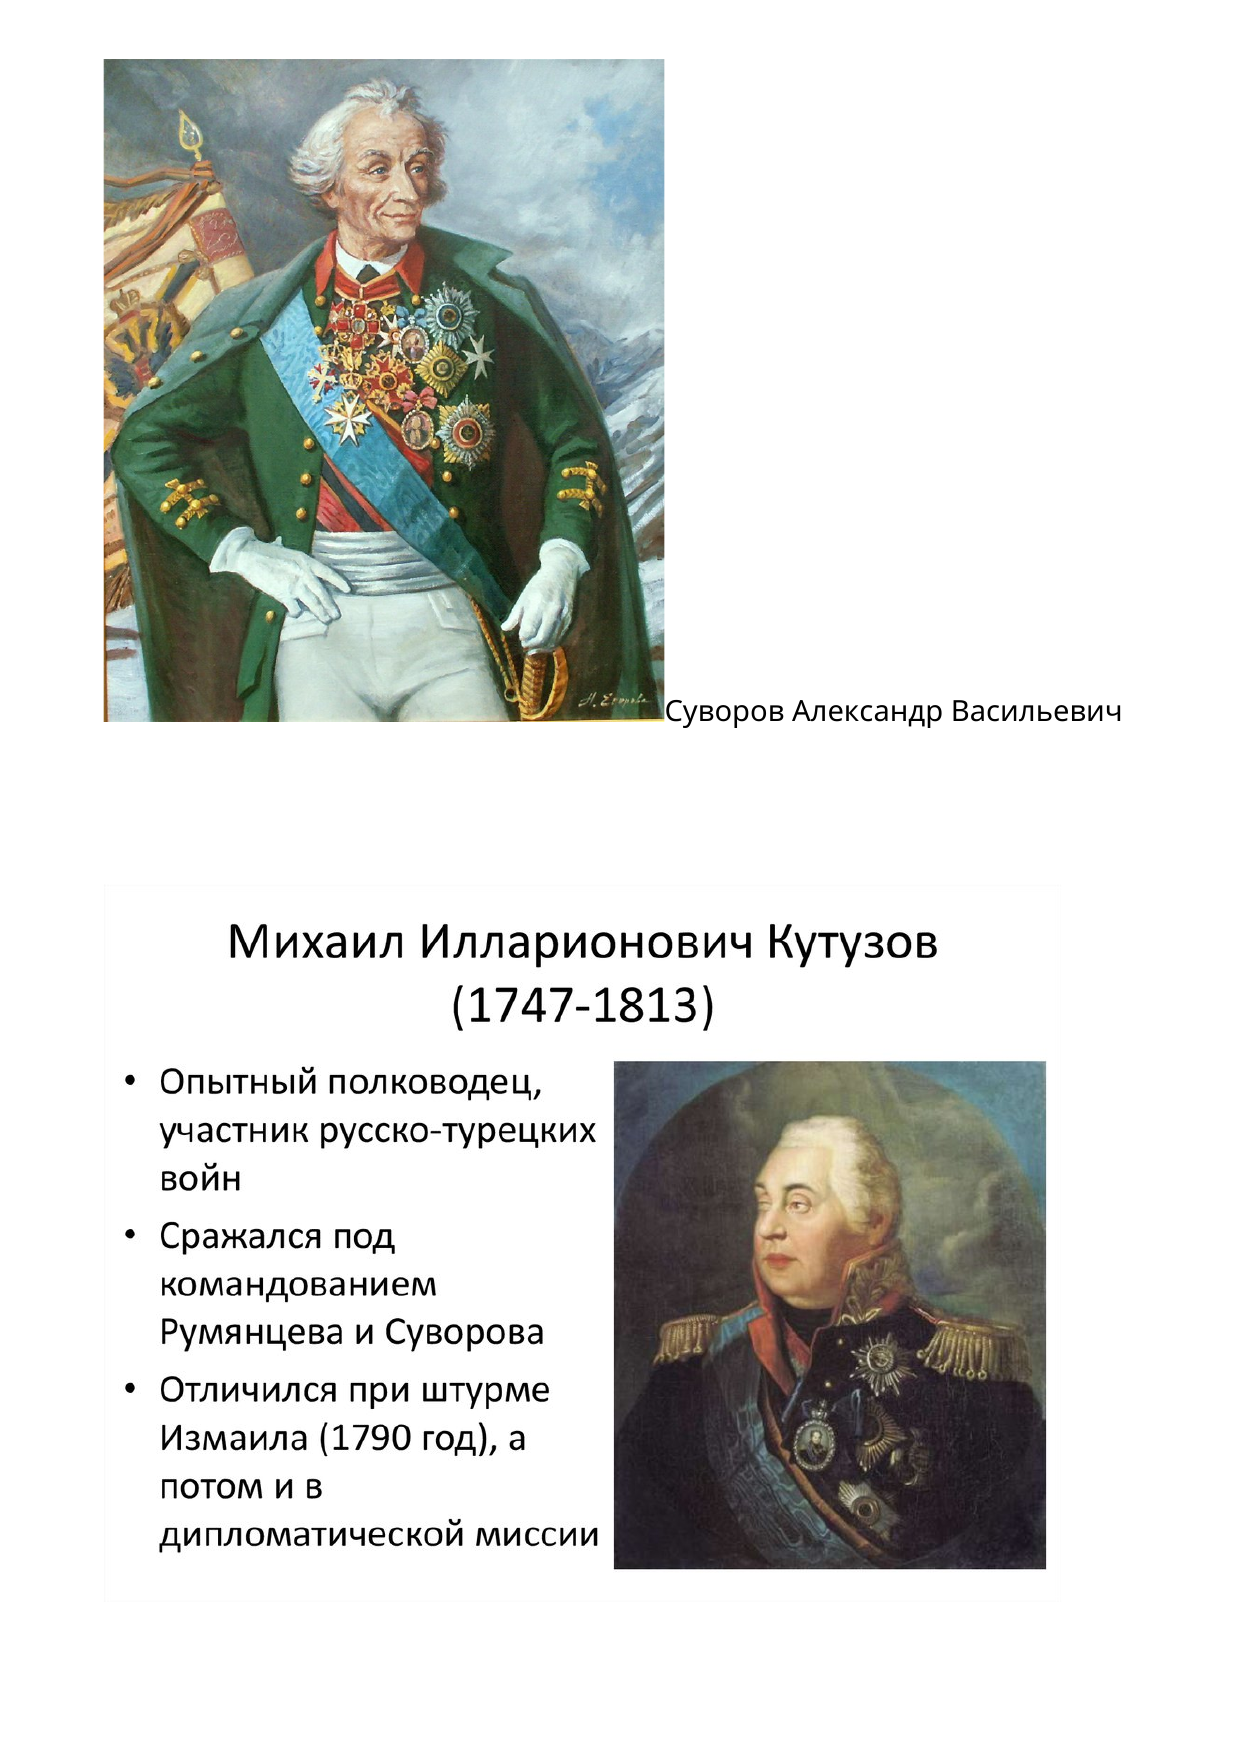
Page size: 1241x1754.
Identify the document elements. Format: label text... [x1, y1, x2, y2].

picture [103, 59, 665, 722]
picture [103, 884, 1062, 1602]
